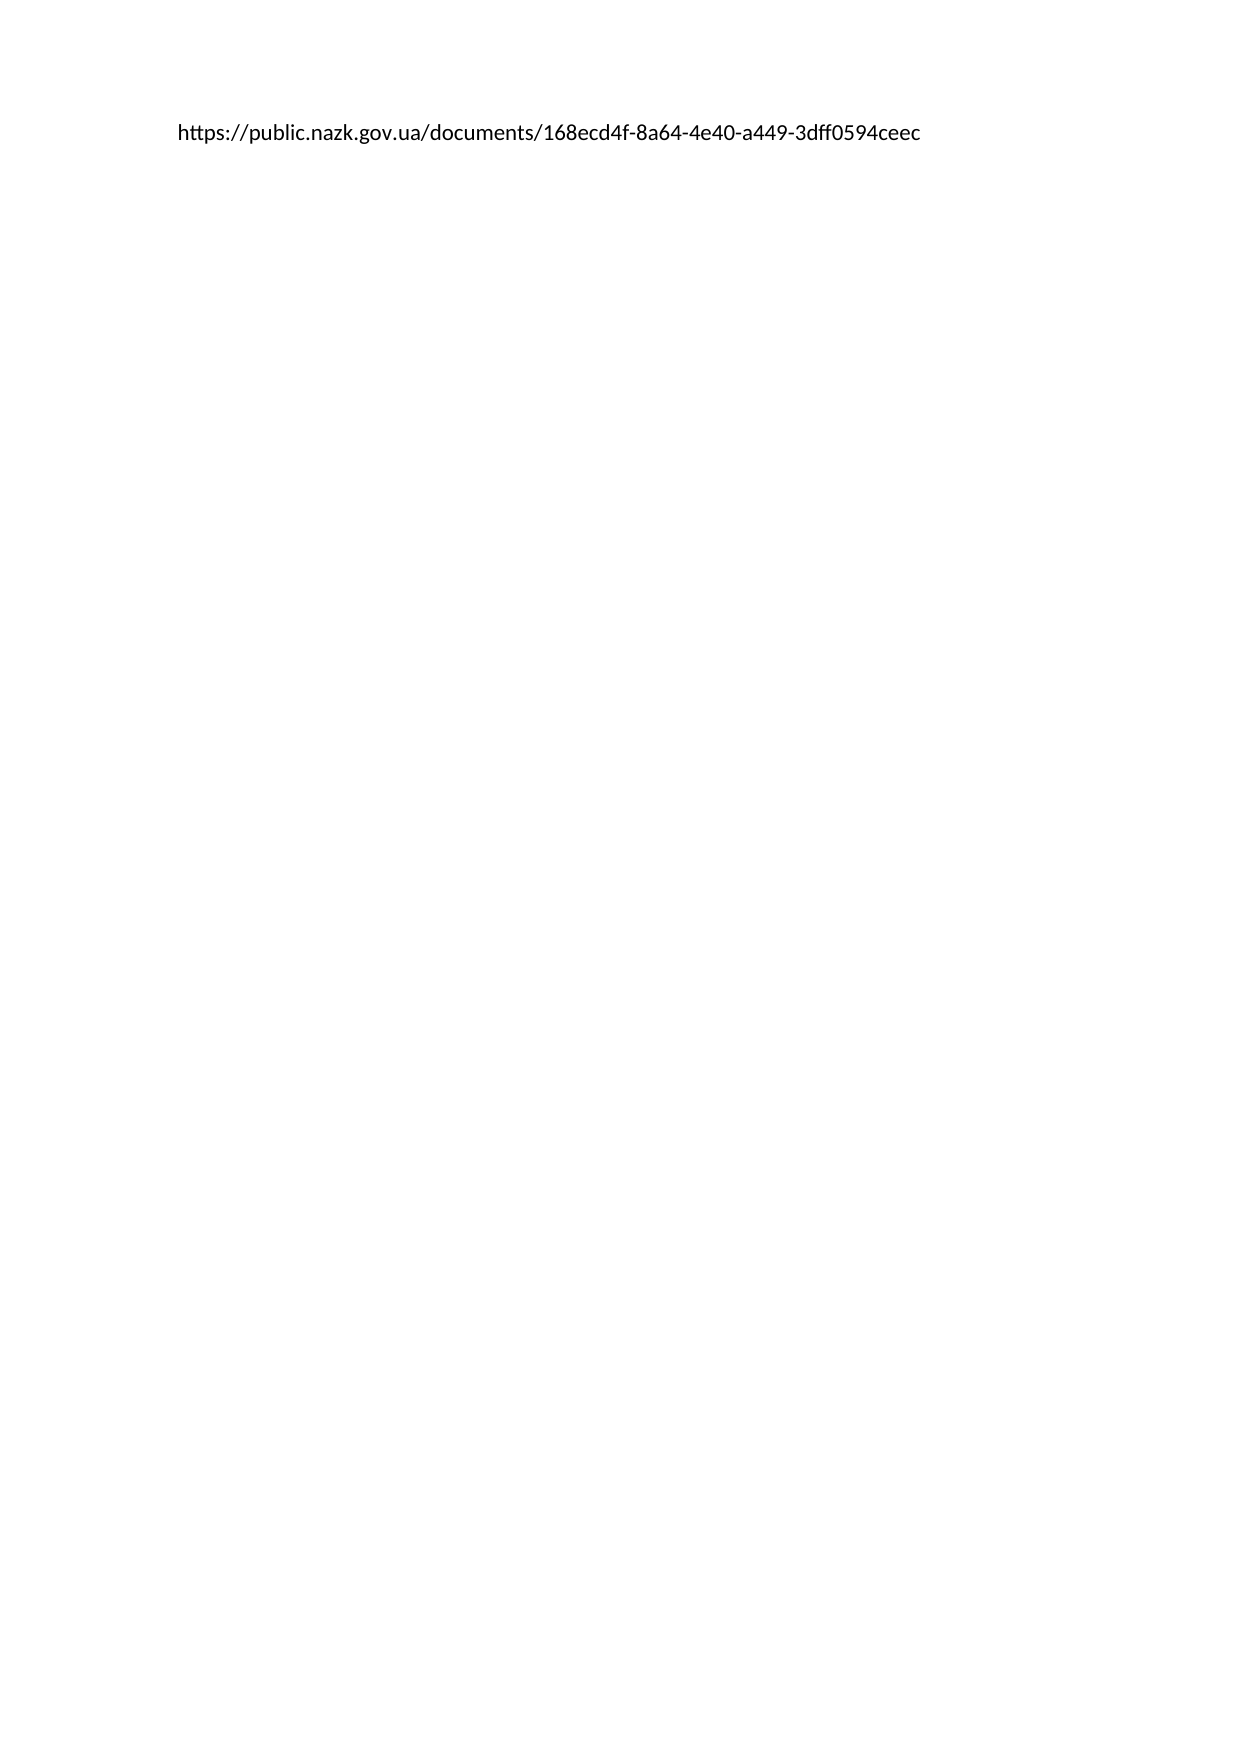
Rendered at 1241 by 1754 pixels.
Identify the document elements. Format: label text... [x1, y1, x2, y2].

text https://public.nazk.gov.ua/documents/168ecd4f-8a64-4e40-a449-3dff0594ceec [177, 118, 1152, 146]
